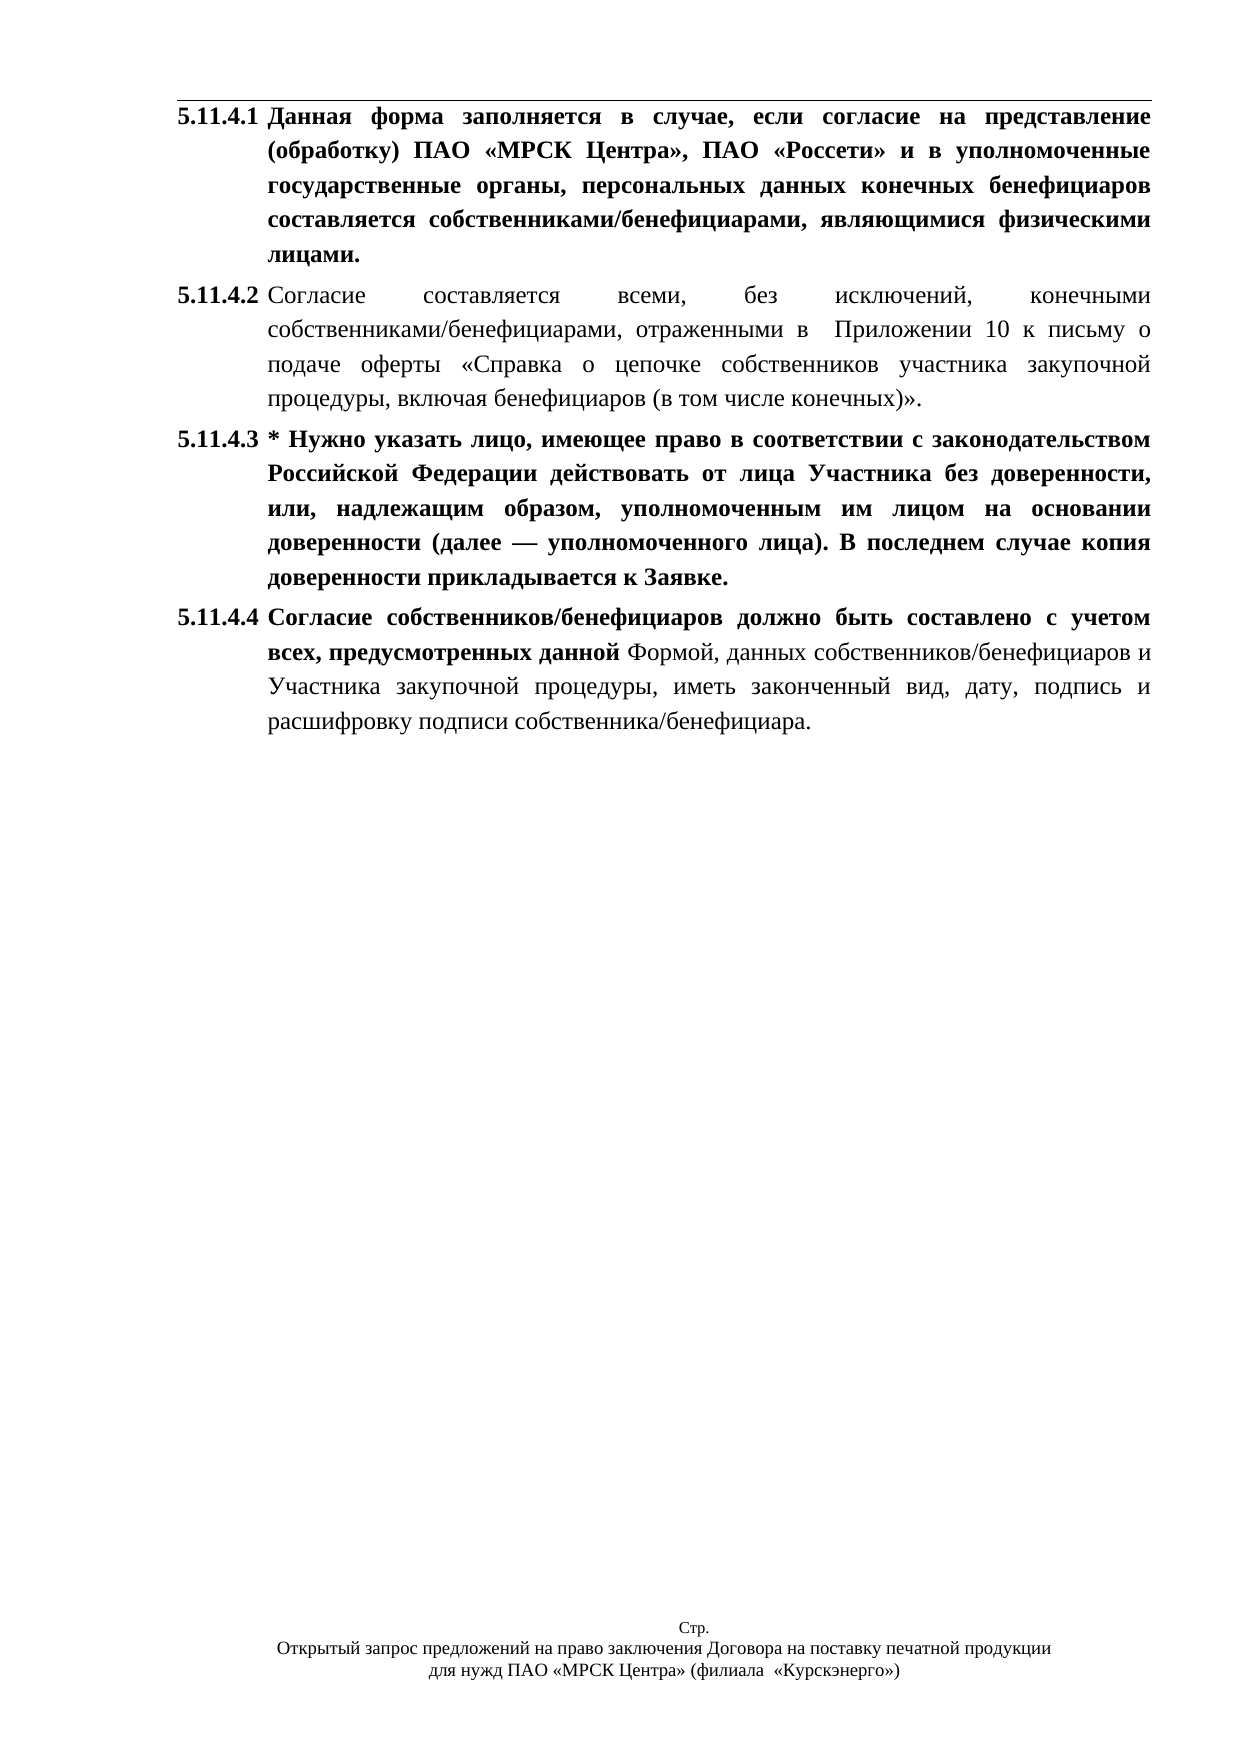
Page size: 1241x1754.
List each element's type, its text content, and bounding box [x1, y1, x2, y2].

list Данная форма заполняется в случае, если согласие на представление (обработку) ПАО «МРСК Центра», ПАО «Россети» и в уполномоченные государственные органы, персональных данных конечных бенефициаров составляется собственниками/бенефициарами, являющимися физическими лицами. [177, 101, 1152, 268]
list Согласие собственников/бенефициаров должно быть составлено с учетом всех, предусмотренных данной Формой, данных собственников/бенефициаров и Участника закупочной процедуры, иметь законченный вид, дату, подпись и расшифровку подписи собственника/бенефициара. [177, 602, 1152, 735]
list * Нужно указать лицо, имеющее право в соответствии с законодательством Российской Федерации действовать от лица Участника без доверенности, или, надлежащим образом, уполномоченным им лицом на основании доверенности (далее — уполномоченного лица). В последнем случае копия доверенности прикладывается к Заявке. [177, 424, 1152, 591]
list Согласие составляется всеми, без исключений, конечными собственниками/бенефициарами, отраженными в Приложении 10 к письму о подаче оферты «Справка о цепочке собственников участника закупочной процедуры, включая бенефициаров (в том числе конечных)». [177, 280, 1152, 412]
